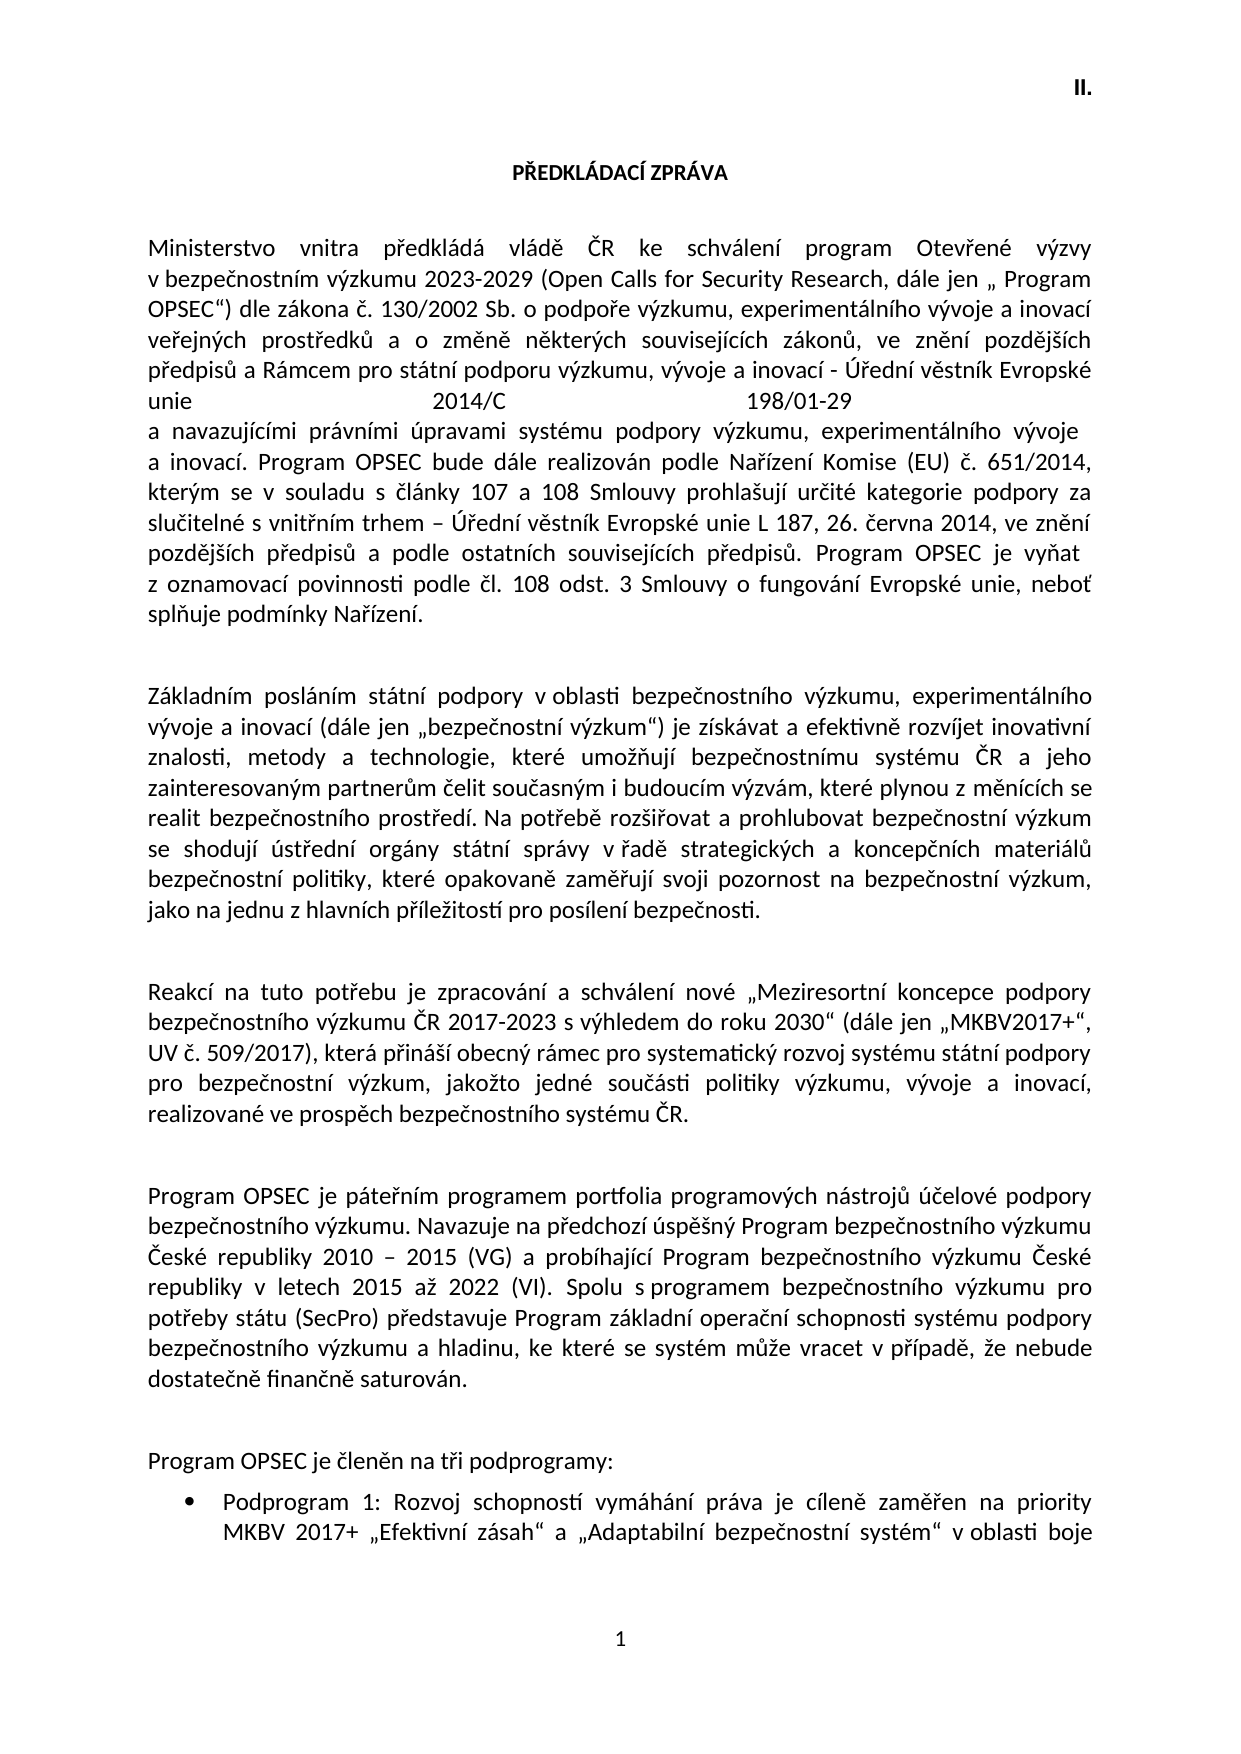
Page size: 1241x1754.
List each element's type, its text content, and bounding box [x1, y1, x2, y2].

text Základním posláním státní podpory v oblasti bezpečnostního výzkumu, experimentálního vývoje a inovací (dále jen „bezpečnostní výzkum“) je získávat a efektivně rozvíjet inovativní znalosti, metody a technologie, které umožňují bezpečnostnímu systému ČR a jeho zainteresovaným partnerům čelit současným i budoucím výzvám, které plynou z měnících se realit bezpečnostního prostředí. Na potřebě rozšiřovat a prohlubovat bezpečnostní výzkum se shodují ústřední orgány státní správy v řadě strategických a koncepčních materiálů bezpečnostní politiky, které opakovaně zaměřují svoji pozornost na bezpečnostní výzkum, jako na jednu z hlavních příležitostí pro posílení bezpečnosti. [148, 680, 1093, 924]
text Ministerstvo vnitra předkládá vládě ČR ke schválení program Otevřené výzvy v bezpečnostním výzkumu 2023-2029 (Open Calls for Security Research, dále jen „ Program OPSEC“) dle zákona č. 130/2002 Sb. o podpoře výzkumu, experimentálního vývoje a inovací veřejných prostředků a o změně některých souvisejících zákonů, ve znění pozdějších předpisů a Rámcem pro státní podporu výzkumu, vývoje a inovací - Úřední věstník Evropské unie 2014/C 198/01-29 a navazujícími právními úpravami systému podpory výzkumu, experimentálního vývoje a inovací. Program OPSEC bude dále realizován podle Nařízení Komise (EU) č. 651/2014, kterým se v souladu s články 107 a 108 Smlouvy prohlašují určité kategorie podpory za slučitelné s vnitřním trhem – Úřední věstník Evropské unie L 187, 26. června 2014, ve znění pozdějších předpisů a podle ostatních souvisejících předpisů. Program OPSEC je vyňat z oznamovací povinnosti podle čl. 108 odst. 3 Smlouvy o fungování Evropské unie, neboť splňuje podmínky Nařízení. [148, 232, 1093, 629]
text Reakcí na tuto potřebu je zpracování a schválení nové „Meziresortní koncepce podpory bezpečnostního výzkumu ČR 2017-2023 s výhledem do roku 2030“ (dále jen „MKBV2017+“, UV č. 509/2017), která přináší obecný rámec pro systematický rozvoj systému státní podpory pro bezpečnostní výzkum, jakožto jedné součásti politiky výzkumu, vývoje a inovací, realizované ve prospěch bezpečnostního systému ČR. [148, 976, 1093, 1128]
text Program OPSEC je páteřním programem portfolia programových nástrojů účelové podpory bezpečnostního výzkumu. Navazuje na předchozí úspěšný Program bezpečnostního výzkumu České republiky 2010 – 2015 (VG) a probíhající Program bezpečnostního výzkumu České republiky v letech 2015 až 2022 (VI). Spolu s programem bezpečnostního výzkumu pro potřeby státu (SecPro) představuje Program základní operační schopnosti systému podpory bezpečnostního výzkumu a hladinu, ke které se systém může vracet v případě, že nebude dostatečně finančně saturován. [148, 1180, 1093, 1393]
text PŘEDKLÁDACÍ ZPRÁVA [148, 158, 1093, 186]
text Program OPSEC je členěn na tři podprogramy: [148, 1445, 1093, 1475]
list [185, 1486, 1093, 1547]
